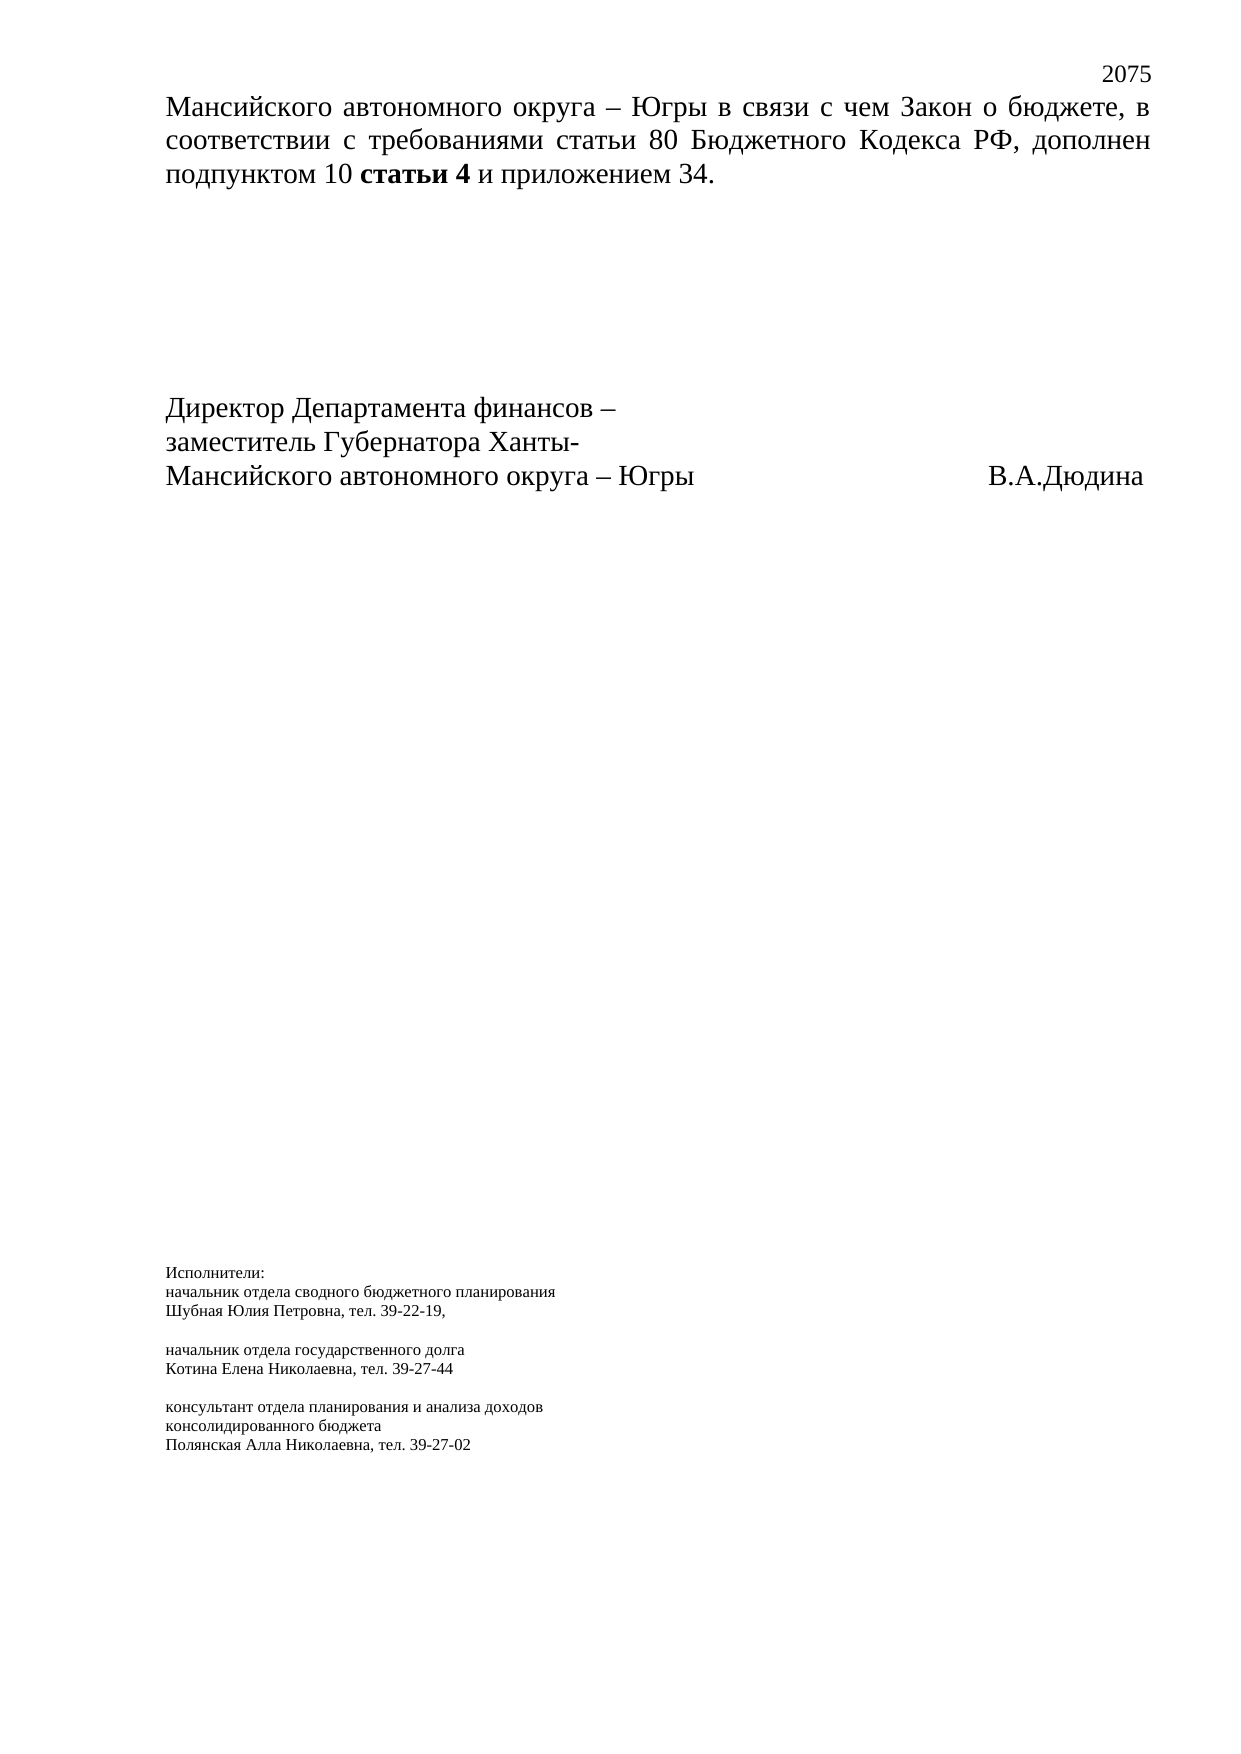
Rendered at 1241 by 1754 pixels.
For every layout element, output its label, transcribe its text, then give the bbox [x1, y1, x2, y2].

text Полянская Алла Николаевна, тел. 39-27-02 [165, 1435, 1152, 1454]
text начальник отдела государственного долга [165, 1339, 1152, 1358]
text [165, 89, 1152, 189]
text Исполнители: [165, 1263, 1152, 1282]
text Шубная Юлия Петровна, тел. 39-22-19, [165, 1301, 1152, 1320]
text начальник отдела сводного бюджетного планирования [165, 1282, 1152, 1301]
table_header Директор Департамента финансов – заместитель Губернатора Ханты-Мансийского автономного округа – Югры [154, 391, 726, 491]
text консолидированного бюджета [165, 1416, 1152, 1435]
table_header В.А.Дюдина [726, 391, 1155, 491]
text консультант отдела планирования и анализа доходов [165, 1397, 1152, 1416]
text Котина Елена Николаевна, тел. 39-27-44 [165, 1358, 1152, 1378]
